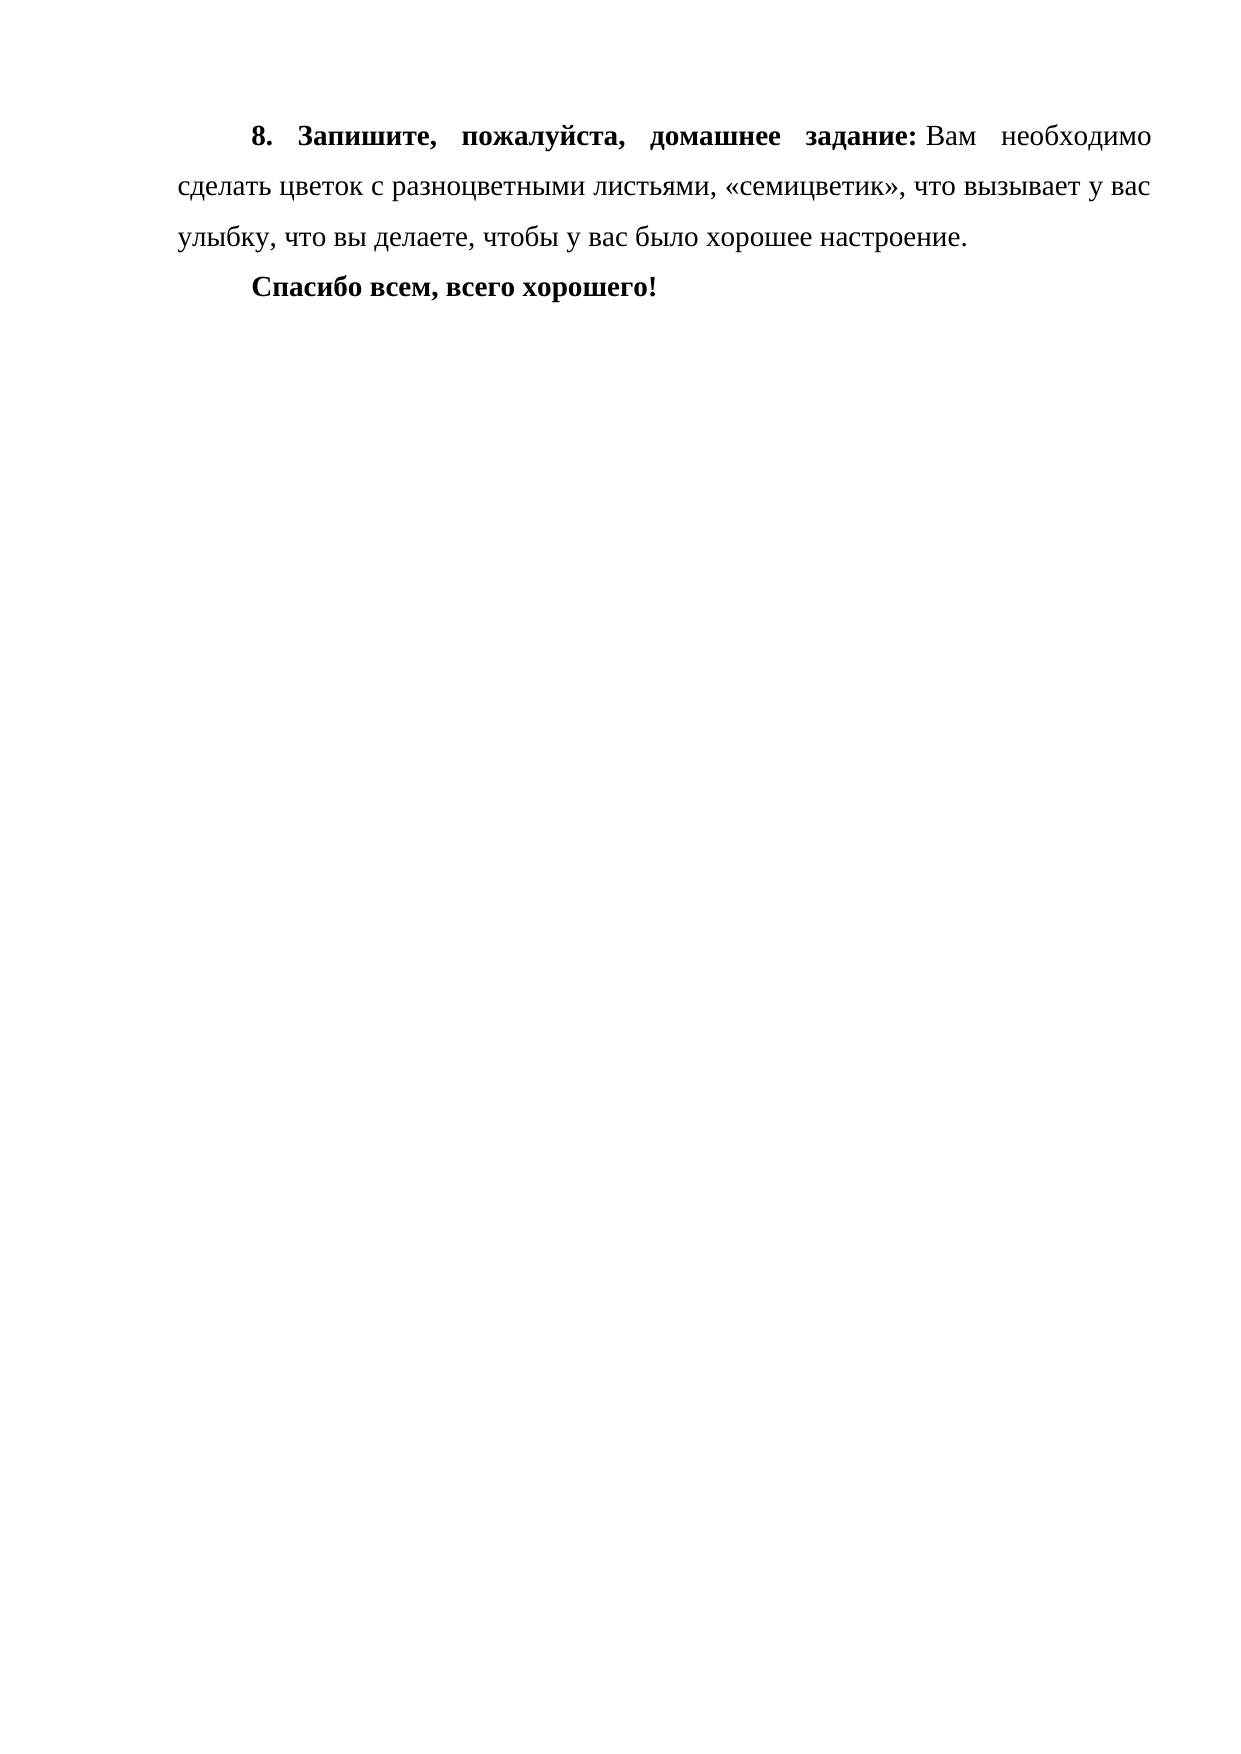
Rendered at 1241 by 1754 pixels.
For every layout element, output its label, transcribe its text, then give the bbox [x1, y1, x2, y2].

text Спасибо всем, всего хорошего! [177, 269, 1152, 303]
text 8. Запишите, пожалуйста, домашнее задание: Вам необходимо сделать цветок с разноцветными листьями, «семицветик», что вызывает у вас улыбку, что вы делаете, чтобы у вас было хорошее настроение. [177, 118, 1152, 252]
